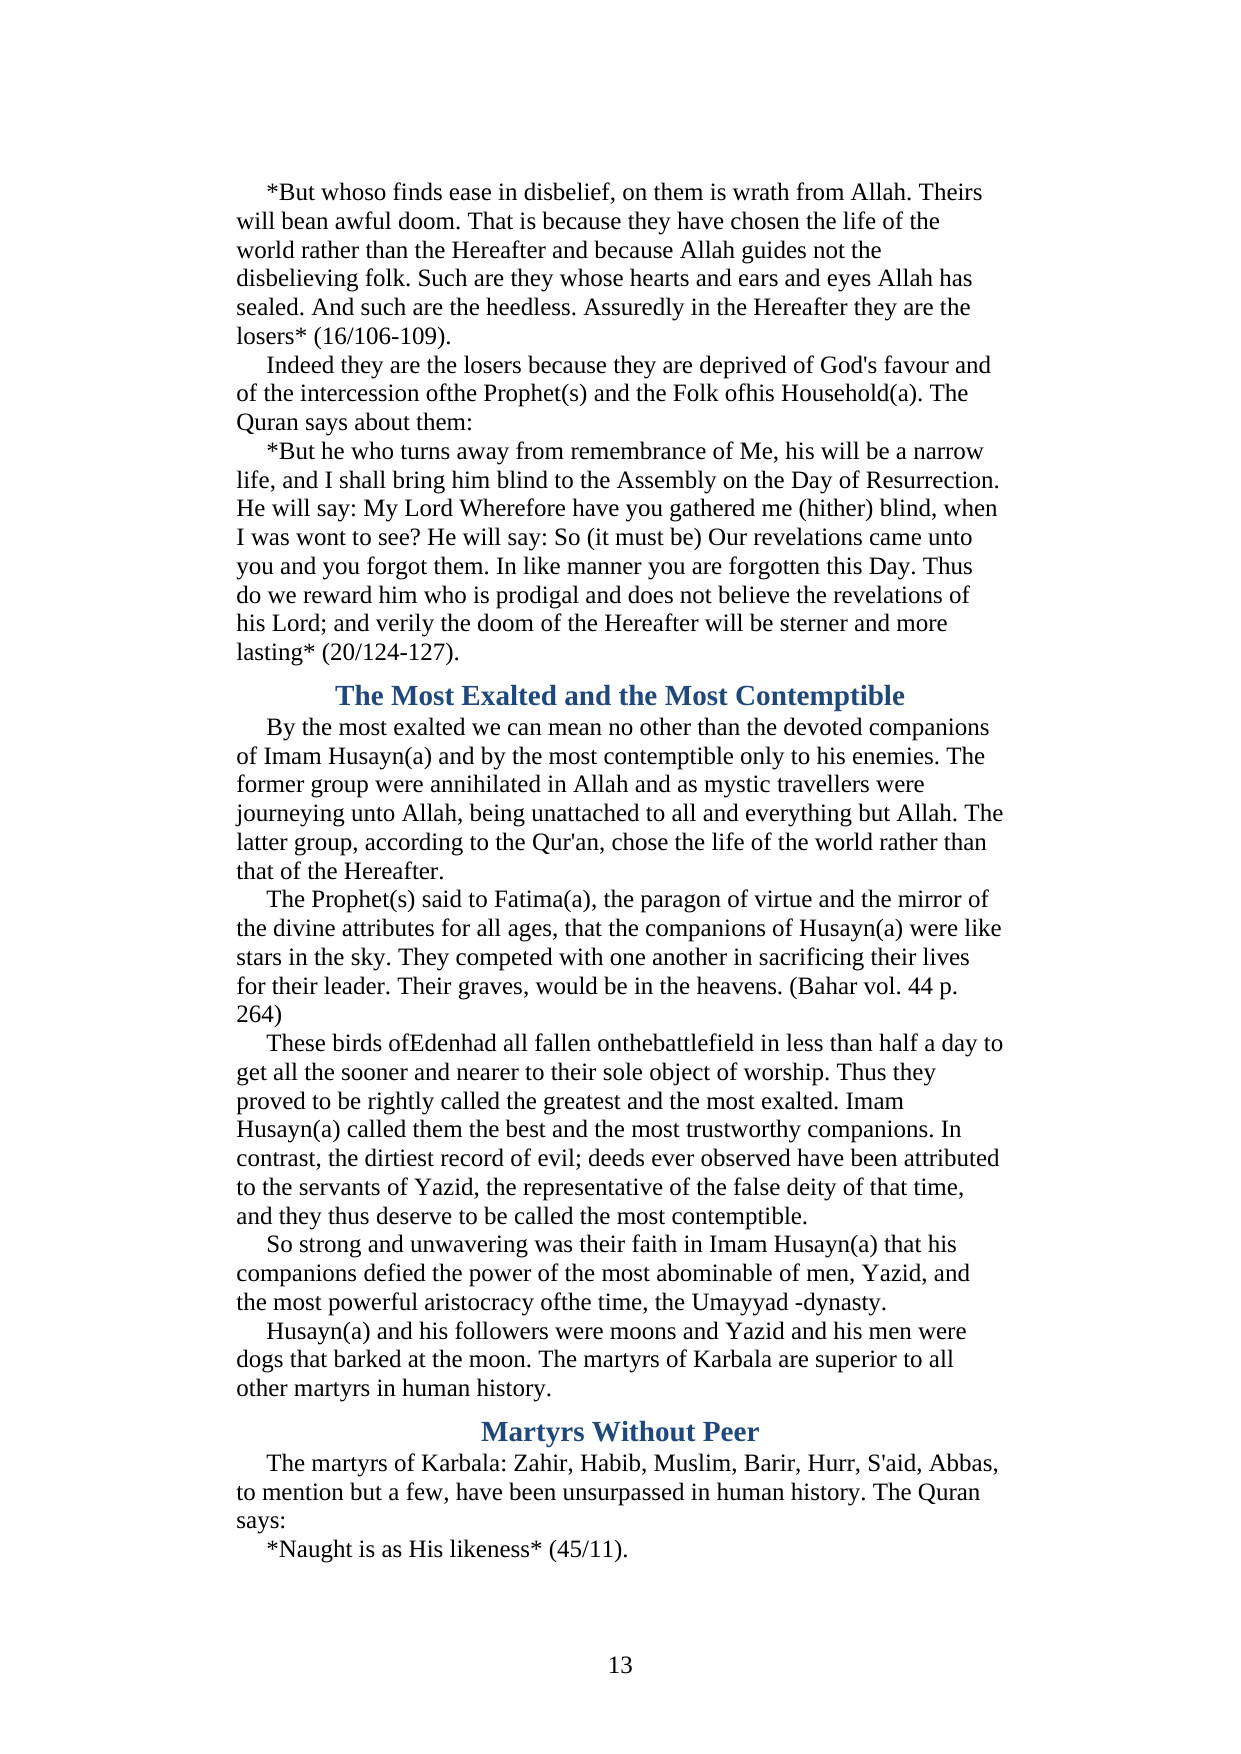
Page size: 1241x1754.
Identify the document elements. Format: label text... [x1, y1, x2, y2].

subtitle The Most Exalted and the Most Contemptible [236, 678, 1004, 712]
text By the most exalted we can mean no other than the devoted companions of Imam Husayn(a) and by the most contemptible only to his enemies. The former group were annihilated in Allah and as mystic travellers were journeying unto Allah, being unattached to all and everything but Allah. The latter group, according to the Qur'an, chose the life of the world rather than that of the Hereafter. [236, 712, 1004, 884]
subtitle Martyrs Without Peer [236, 1414, 1004, 1448]
text So strong and unwavering was their faith in Imam Husayn(a) that his companions defied the power of the most abominable of men, Yazid, and the most powerful aristocracy ofthe time, the Umayyad -dynasty. [236, 1229, 1004, 1316]
text Husayn(a) and his followers were moons and Yazid and his men were dogs that barked at the moon. The martyrs of Karbala are superior to all other martyrs in human history. [236, 1316, 1004, 1402]
text Indeed they are the losers because they are deprived of God's favour and of the intercession ofthe Prophet(s) and the Folk ofhis Household(a). The Quran says about them: [236, 350, 1004, 436]
text The Prophet(s) said to Fatima(a), the paragon of virtue and the mirror of the divine attributes for all ages, that the companions of Husayn(a) were like stars in the sky. They competed with one another in sacrificing their lives for their leader. Their graves, would be in the heavens. (Bahar vol. 44 p. 264) [236, 884, 1004, 1028]
text *But he who turns away from remembrance of Me, his will be a narrow life, and I shall bring him blind to the Assembly on the Day of Resurrection. He will say: My Lord Wherefore have you gathered me (hither) blind, when I was wont to see? He will say: So (it must be) Our revelations came unto you and you forgot them. In like manner you are forgotten this Day. Thus do we reward him who is prodigal and does not believe the revelations of his Lord; and verily the doom of the Hereafter will be sterner and more lasting* (20/124-127). [236, 436, 1004, 666]
text *Naught is as His likeness* (45/11). [236, 1534, 1004, 1563]
text *But whoso finds ease in disbelief, on them is wrath from Allah. Theirs will bean awful doom. That is because they have chosen the life of the world rather than the Hereafter and because Allah guides not the disbelieving folk. Such are they whose hearts and ears and eyes Allah has sealed. And such are the heedless. Assuredly in the Hereafter they are the losers* (16/106-109). [236, 177, 1004, 350]
text These birds ofEdenhad all fallen onthebattlefield in less than half a day to get all the sooner and nearer to their sole object of worship. Thus they proved to be rightly called the greatest and the most exalted. Imam Husayn(a) called them the best and the most trustworthy companions. In contrast, the dirtiest record of evil; deeds ever observed have been attributed to the servants of Yazid, the representative of the false deity of that time, and they thus deserve to be called the most contemptible. [236, 1028, 1004, 1229]
text The martyrs of Karbala: Zahir, Habib, Muslim, Barir, Hurr, S'aid, Abbas, to mention but a few, have been unsurpassed in human history. The Quran says: [236, 1448, 1004, 1534]
